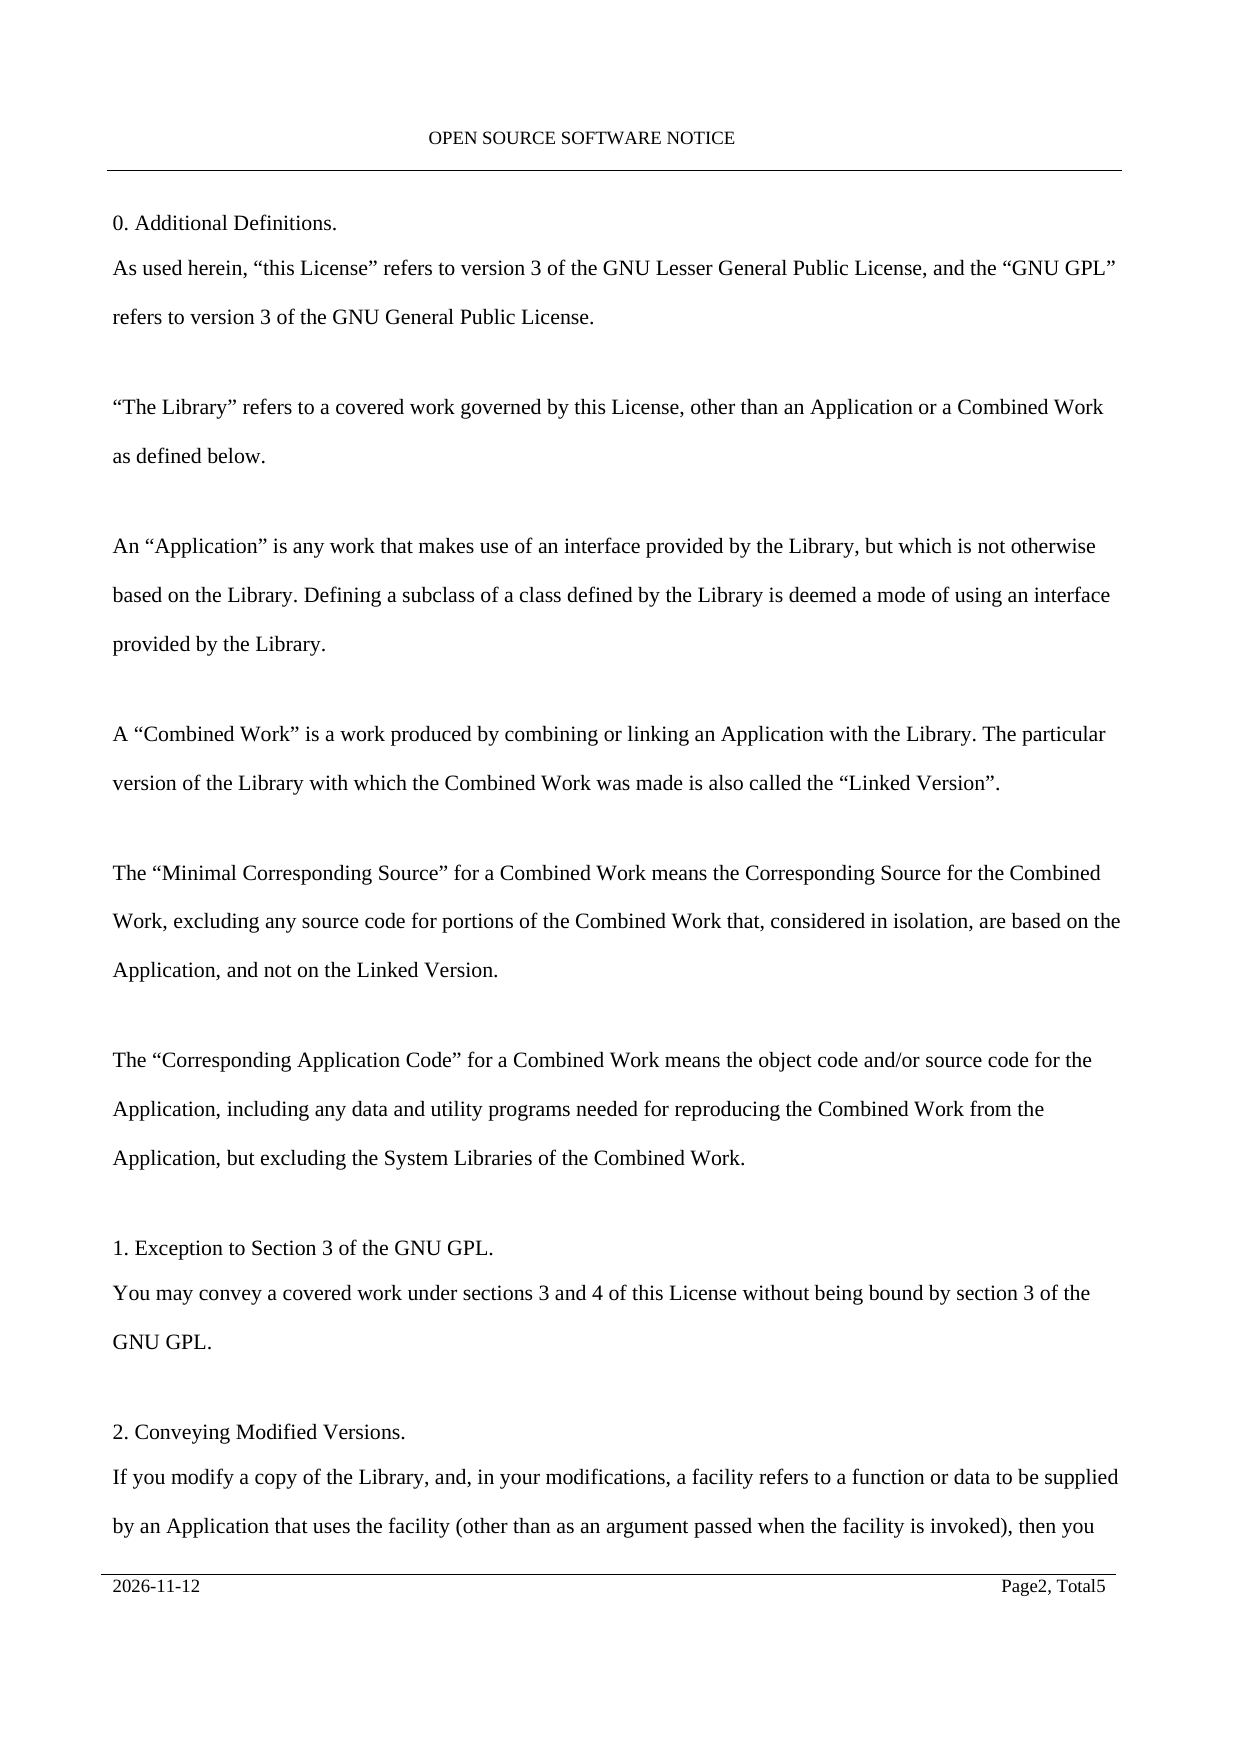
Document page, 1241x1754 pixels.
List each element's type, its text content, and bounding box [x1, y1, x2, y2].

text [112, 1461, 1128, 1542]
text “The Library” refers to a covered work governed by this License, other than an Application or a Combined Work as defined below. [112, 390, 1128, 472]
text You may convey a covered work under sections 3 and 4 of this License without being bound by section 3 of the GNU GPL. [112, 1277, 1128, 1358]
text 2. Conveying Modified Versions. [112, 1416, 1128, 1448]
text 0. Additional Definitions. [112, 206, 1128, 239]
text As used herein, “this License” refers to version 3 of the GNU Lesser General Public License, and the “GNU GPL” refers to version 3 of the GNU General Public License. [112, 251, 1128, 333]
text 1. Exception to Section 3 of the GNU GPL. [112, 1231, 1128, 1264]
text A “Combined Work” is a work produced by combining or linking an Application with the Library. The particular version of the Library with which the Combined Work was made is also called the “Linked Version”. [112, 717, 1128, 798]
text The “Minimal Corresponding Source” for a Combined Work means the Corresponding Source for the Combined Work, excluding any source code for portions of the Combined Work that, considered in isolation, are based on the Application, and not on the Linked Version. [112, 856, 1128, 986]
text The “Corresponding Application Code” for a Combined Work means the object code and/or source code for the Application, including any data and utility programs needed for reproducing the Combined Work from the Application, but excluding the System Libraries of the Combined Work. [112, 1044, 1128, 1174]
text An “Application” is any work that makes use of an interface provided by the Library, but which is not otherwise based on the Library. Defining a subclass of a class defined by the Library is deemed a mode of using an interface provided by the Library. [112, 529, 1128, 659]
